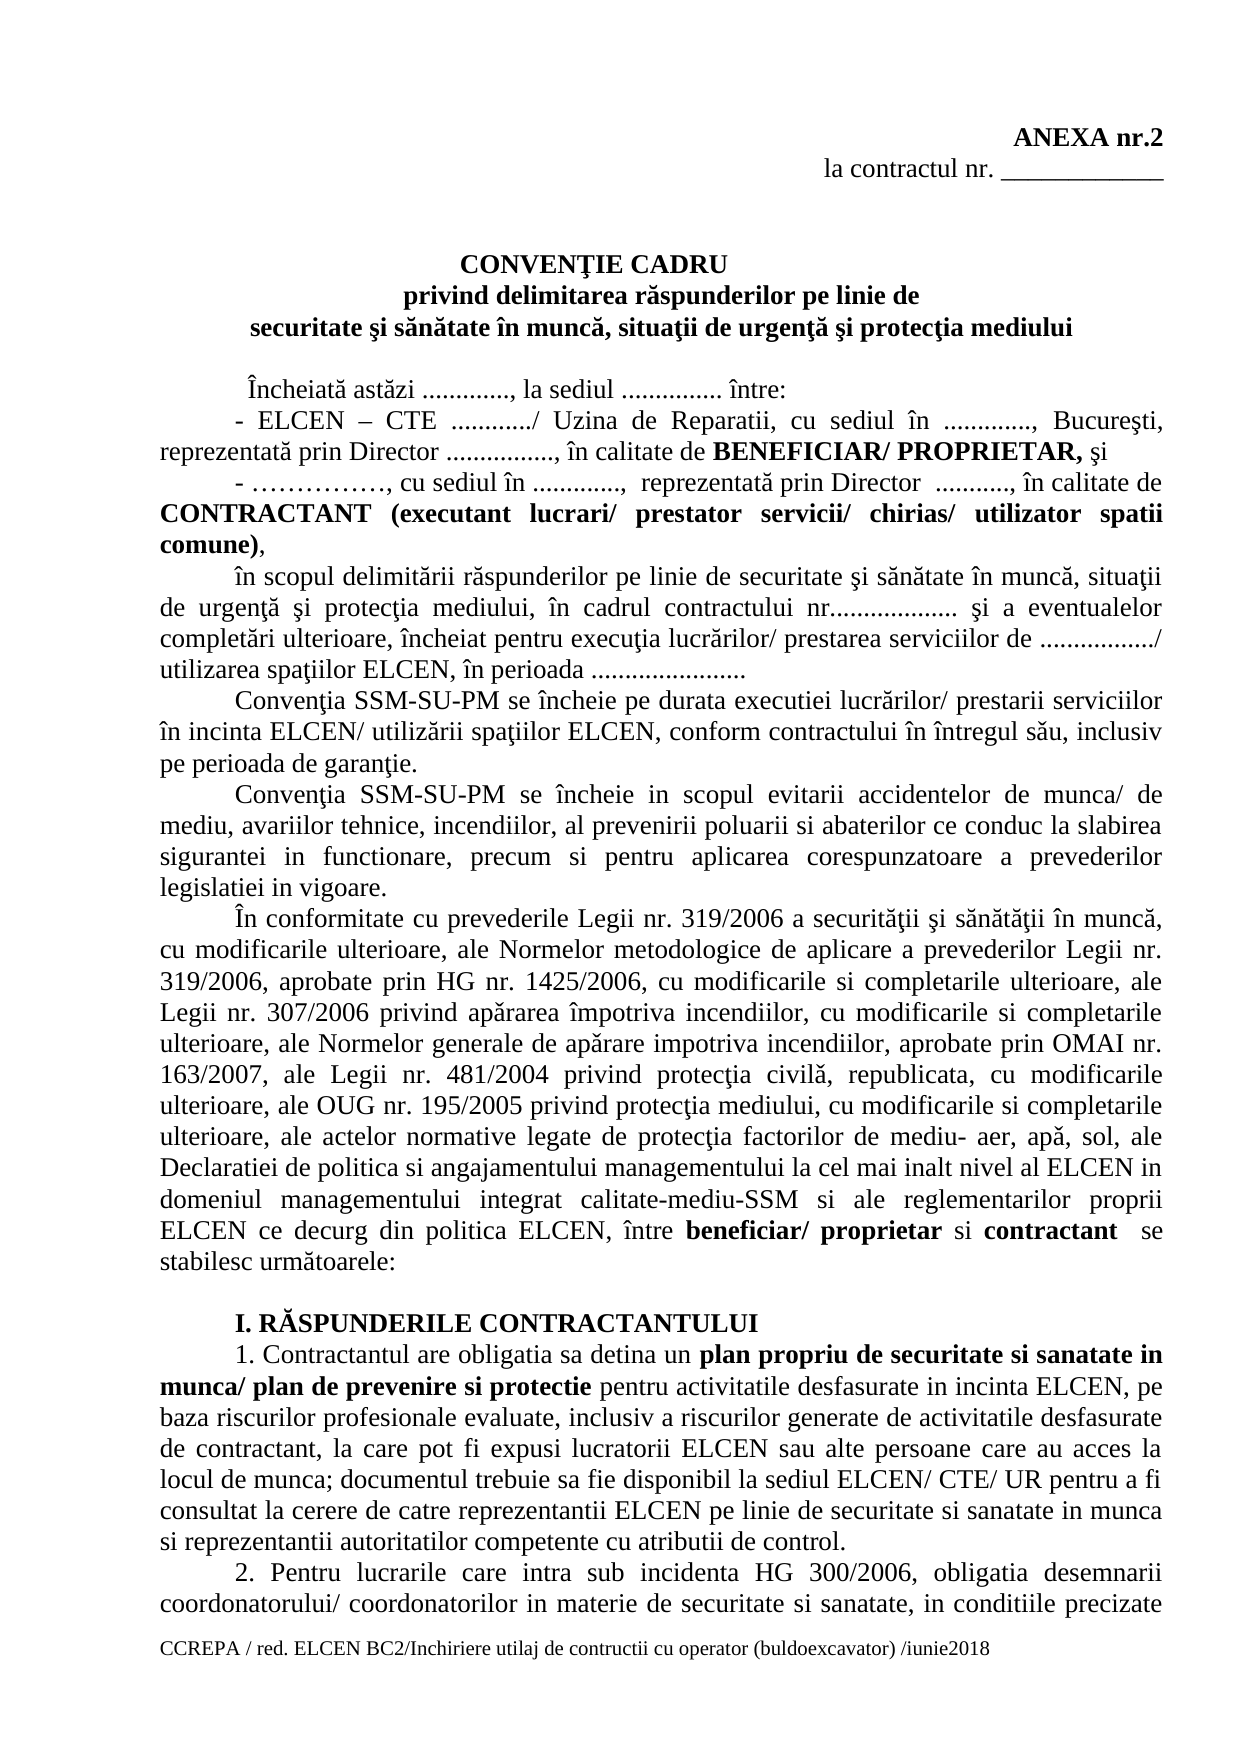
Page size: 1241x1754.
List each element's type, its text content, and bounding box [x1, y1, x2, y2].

subtitle CONVENŢIE CADRU [159, 248, 1163, 279]
text ANEXA nr.2 [676, 121, 1163, 152]
text În conformitate cu prevederile Legii nr. 319/2006 a securităţii şi sănătăţii în muncă, cu modificarile ulterioare, ale Normelor metodologice de aplicare a prevederilor Legii nr. 319/2006, aprobate prin HG nr. 1425/2006, cu modificarile si completarile ulterioare, ale Legii nr. 307/2006 privind apǎrarea împotriva incendiilor, cu modificarile si completarile ulterioare, ale Normelor generale de apǎrare impotriva incendiilor, aprobate prin OMAI nr. 163/2007, ale Legii nr. 481/2004 privind protecţia civilǎ, republicata, cu modificarile ulterioare, ale OUG nr. 195/2005 privind protecţia mediului, cu modificarile si completarile ulterioare, ale actelor normative legate de protecţia factorilor de mediu- aer, apǎ, sol, ale Declaratiei de politica si angajamentului managementului la cel mai inalt nivel al ELCEN in domeniul managementului integrat calitate-mediu-SSM si ale reglementarilor proprii ELCEN ce decurg din politica ELCEN, între beneficiar/ proprietar si contractant se stabilesc următoarele: [159, 902, 1163, 1276]
text - ELCEN – CTE ............/ Uzina de Reparatii, cu sediul în ............., Bucureşti, reprezentată prin Director ................, în calitate de BENEFICIAR/ PROPRIETAR, şi [159, 404, 1163, 466]
text în scopul delimitării răspunderilor pe linie de securitate şi sănătate în muncă, situaţii de urgenţă şi protecţia mediului, în cadrul contractului nr................... şi a eventualelor completări ulterioare, încheiat pentru execuţia lucrărilor/ prestarea serviciilor de ................./ utilizarea spaţiilor ELCEN, în perioada ....................... [159, 560, 1163, 684]
text - ……………, cu sediul în ............., reprezentată prin Director ..........., în calitate de CONTRACTANT (executant lucrari/ prestator servicii/ chirias/ utilizator spatii comune), [159, 466, 1163, 560]
text Încheiată astăzi ............., la sediul ............... între: [159, 373, 1163, 404]
text securitate şi sănătate în muncă, situaţii de urgenţă şi protecţia mediului [159, 311, 1163, 342]
text Convenţia SSM-SU-PM se încheie in scopul evitarii accidentelor de munca/ de mediu, avariilor tehnice, incendiilor, al prevenirii poluarii si abaterilor ce conduc la slabirea sigurantei in functionare, precum si pentru aplicarea corespunzatoare a prevederilor legislatiei in vigoare. [159, 778, 1163, 902]
text I. RĂSPUNDERILE CONTRACTANTULUI [159, 1307, 1163, 1338]
text 1. Contractantul are obligatia sa detina un plan propriu de securitate si sanatate in munca/ plan de prevenire si protectie pentru activitatile desfasurate in incinta ELCEN, pe baza riscurilor profesionale evaluate, inclusiv a riscurilor generate de activitatile desfasurate de contractant, la care pot fi expusi lucratorii ELCEN sau alte persoane care au acces la locul de munca; documentul trebuie sa fie disponibil la sediul ELCEN/ CTE/ UR pentru a fi consultat la cerere de catre reprezentantii ELCEN pe linie de securitate si sanatate in munca si reprezentantii autoritatilor competente cu atributii de control. [159, 1338, 1163, 1556]
text Convenţia SSM-SU-PM se încheie pe durata executiei lucrărilor/ prestarii serviciilor în incinta ELCEN/ utilizării spaţiilor ELCEN, conform contractului în întregul sǎu, inclusiv pe perioada de garanţie. [159, 684, 1163, 778]
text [159, 1556, 1163, 1619]
text privind delimitarea răspunderilor pe linie de [159, 279, 1163, 311]
text la contractul nr. ____________ [159, 152, 1163, 184]
